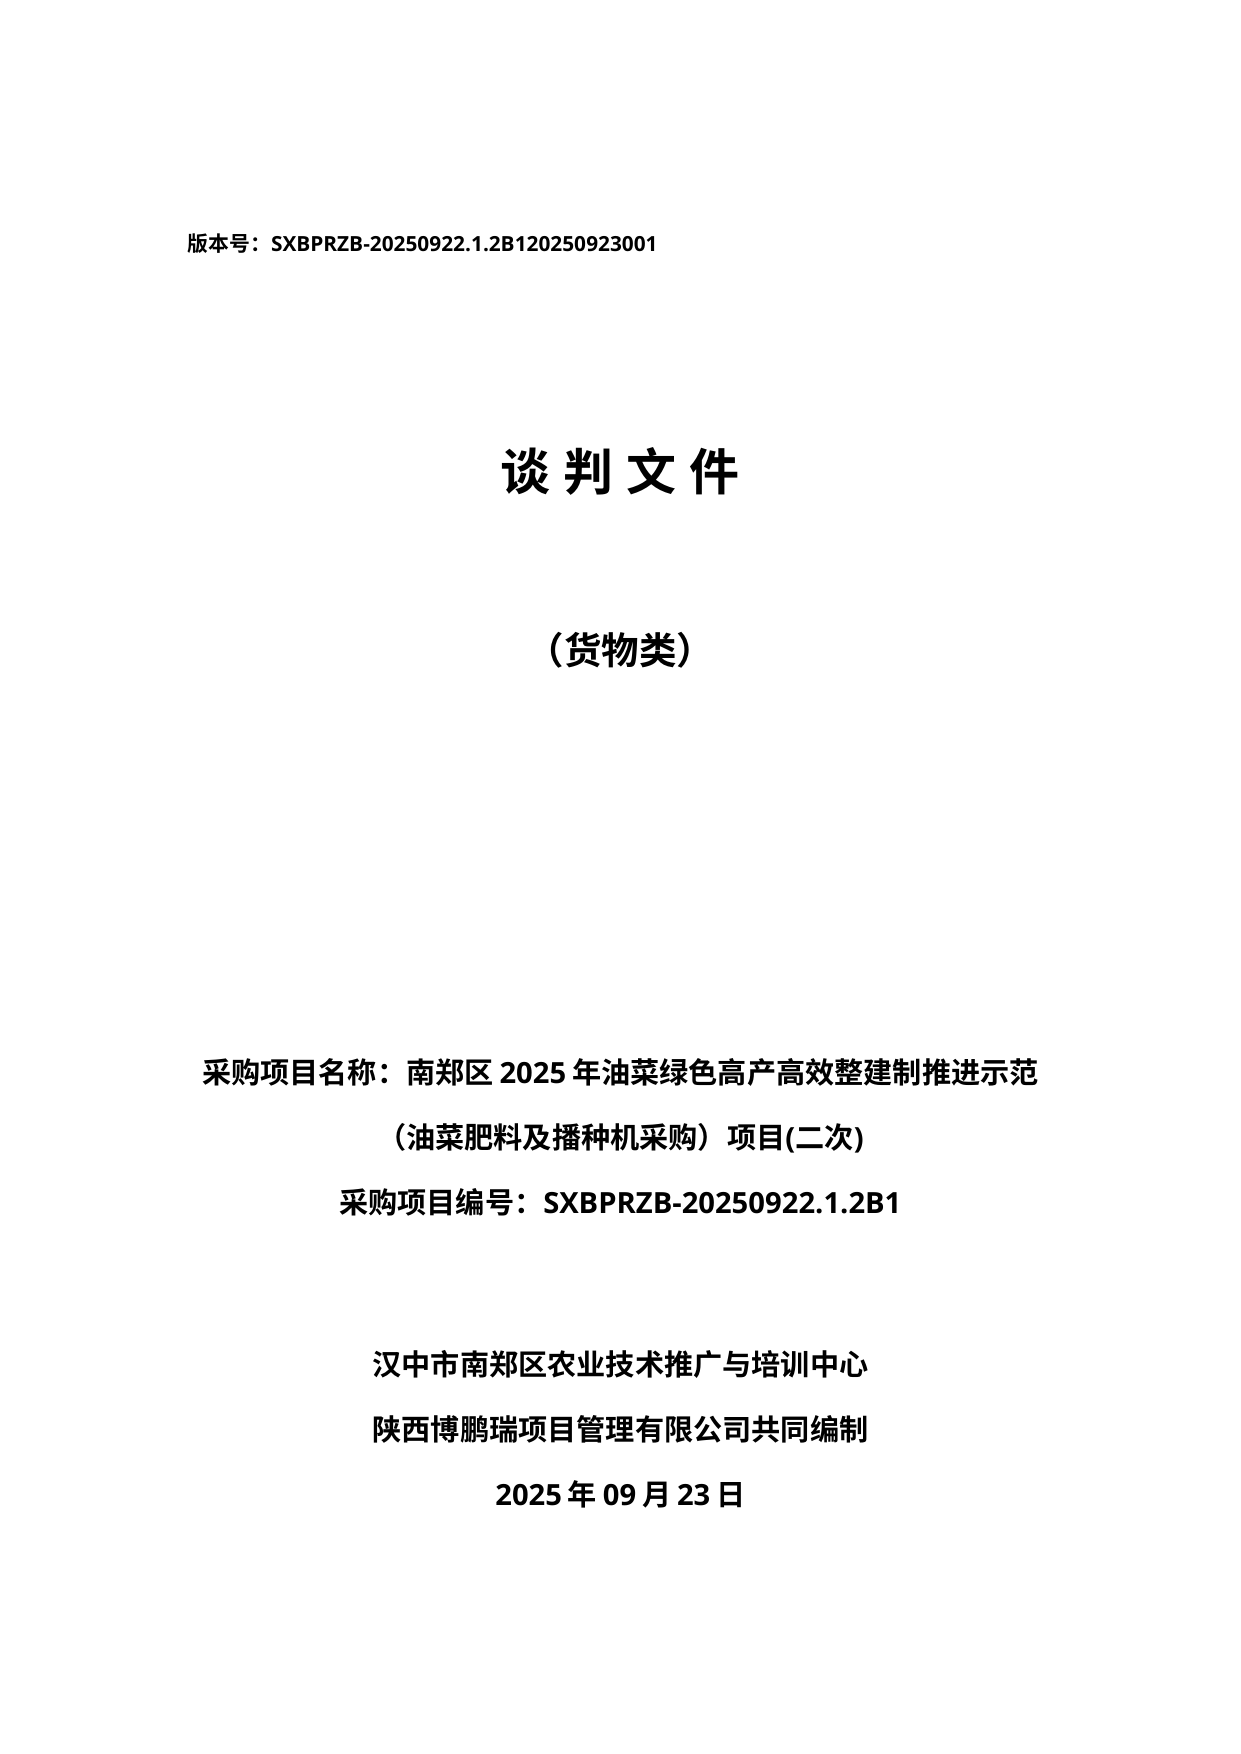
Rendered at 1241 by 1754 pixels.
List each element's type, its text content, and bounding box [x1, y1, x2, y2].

text 采购项目编号：SXBPRZB-20250922.1.2B1 [187, 1169, 1053, 1332]
text 版本号：SXBPRZB-20250922.1.2B120250923001 [187, 227, 1053, 422]
text （货物类） [187, 617, 1053, 1039]
text 谈 判 文 件 [187, 422, 1053, 617]
text 汉中市南郑区农业技术推广与培训中心 [187, 1332, 1053, 1397]
text 2025年09月23日 [187, 1462, 1053, 1527]
text 采购项目名称：南郑区2025年油菜绿色高产高效整建制推进示范（油菜肥料及播种机采购）项目(二次) [187, 1039, 1053, 1169]
text 陕西博鹏瑞项目管理有限公司共同编制 [187, 1397, 1053, 1462]
